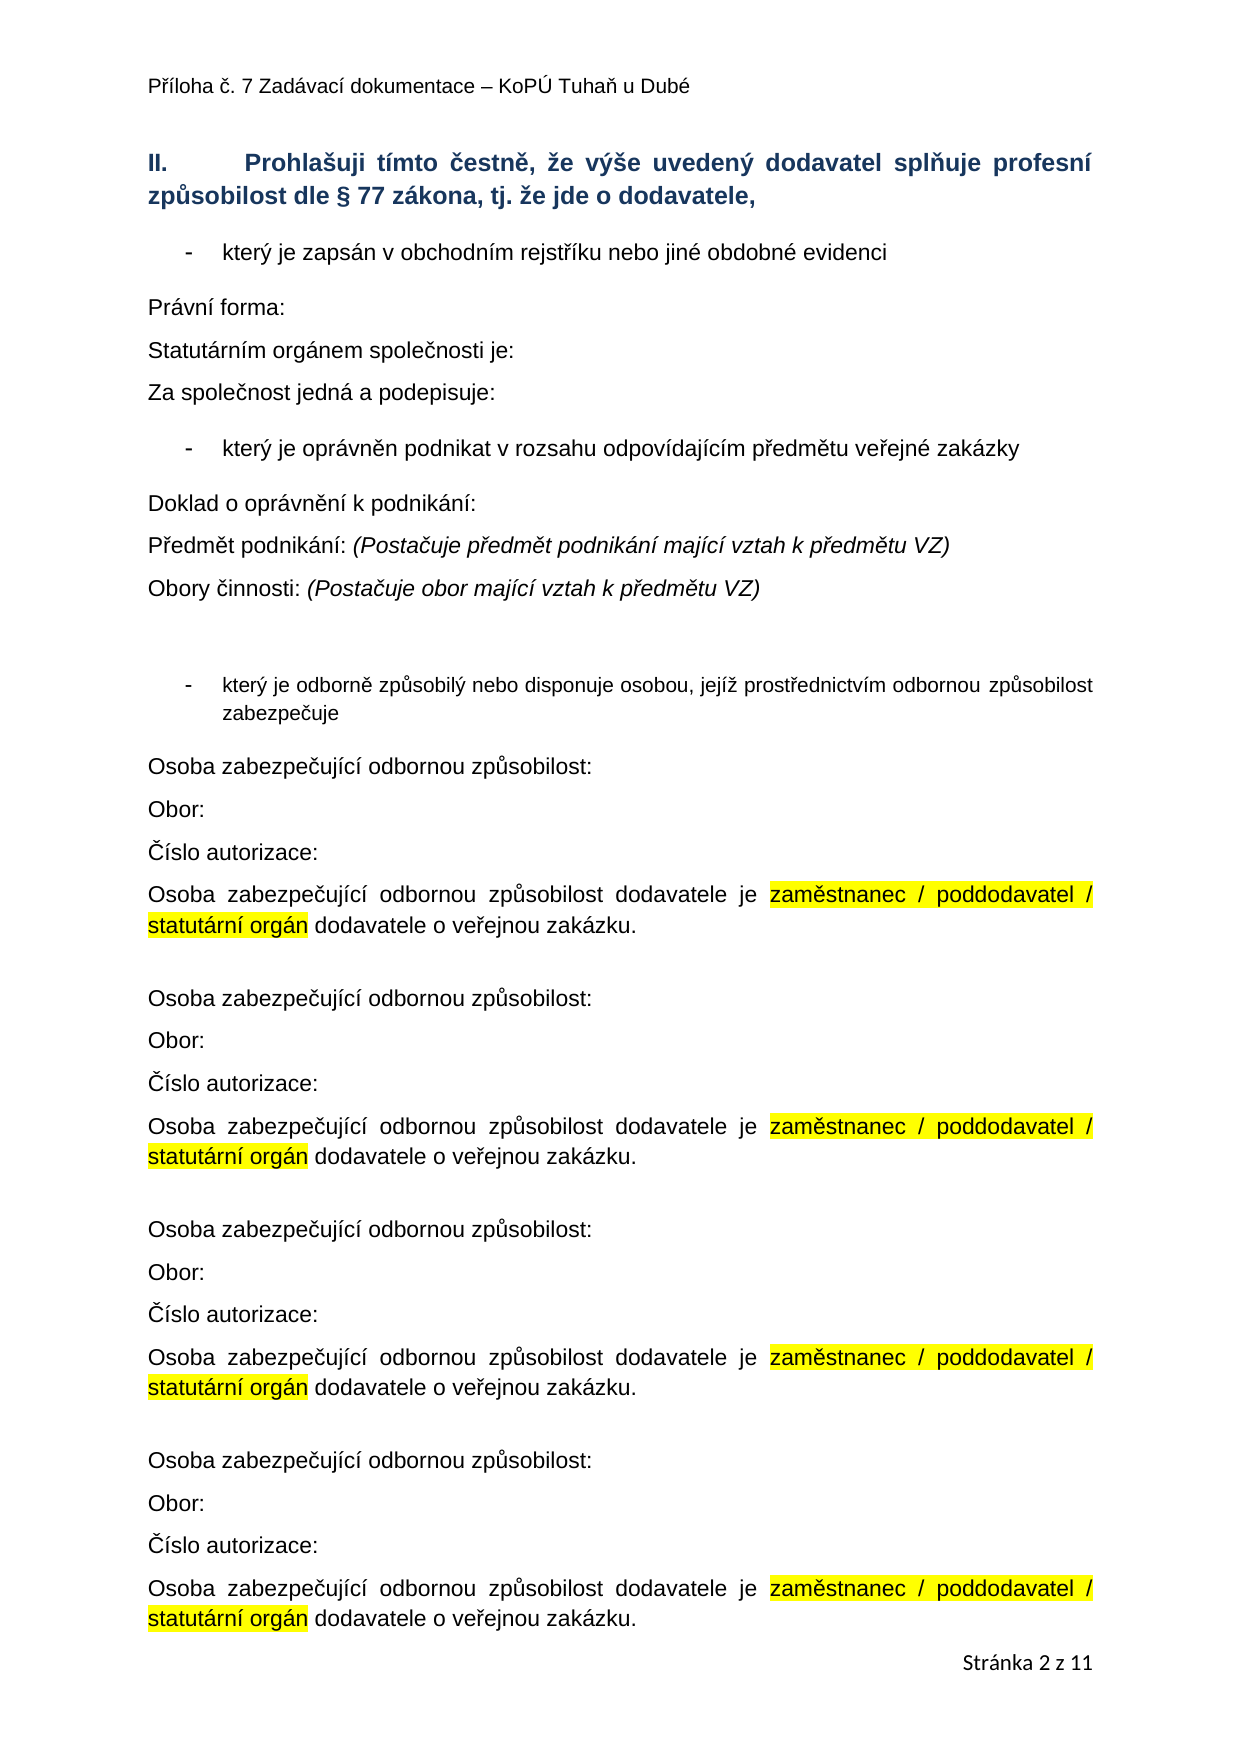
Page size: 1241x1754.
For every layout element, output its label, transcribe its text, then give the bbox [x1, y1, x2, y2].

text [148, 1575, 1093, 1632]
text Obor: [148, 796, 1093, 822]
text Číslo autorizace: [148, 839, 1093, 865]
text Za společnost jedná a podepisuje: [148, 379, 1093, 406]
text Číslo autorizace: [148, 1301, 1093, 1327]
text Obor: [148, 1490, 1093, 1516]
text Osoba zabezpečující odbornou způsobilost dodavatele je zaměstnanec / poddodavatel / statutární orgán dodavatele o veřejnou zakázku. [148, 1113, 1093, 1169]
text který je zapsán v obchodním rejstříku nebo jiné obdobné evidenci [185, 239, 1093, 265]
text Osoba zabezpečující odbornou způsobilost: [148, 753, 1093, 779]
text Právní forma: [148, 294, 1093, 320]
text Osoba zabezpečující odbornou způsobilost: [148, 1216, 1093, 1242]
text Obor: [148, 1258, 1093, 1285]
text Obor: [148, 1027, 1093, 1053]
text Osoba zabezpečující odbornou způsobilost dodavatele je zaměstnanec / poddodavatel / statutární orgán dodavatele o veřejnou zakázku. [148, 1344, 1093, 1400]
list který je odborně způsobilý nebo disponuje osobou, jejíž prostřednictvím odbornou způsobilost zabezpečuje [185, 673, 1093, 725]
text Osoba zabezpečující odbornou způsobilost: [148, 984, 1093, 1011]
text Číslo autorizace: [148, 1532, 1093, 1559]
text Osoba zabezpečující odbornou způsobilost dodavatele je zaměstnanec / poddodavatel / statutární orgán dodavatele o veřejnou zakázku. [148, 881, 1093, 938]
text Doklad o oprávnění k podnikání: [148, 490, 1093, 516]
text Předmět podnikání: (Postačuje předmět podnikání mající vztah k předmětu VZ) [148, 532, 1093, 559]
text Osoba zabezpečující odbornou způsobilost: [148, 1447, 1093, 1473]
text Číslo autorizace: [148, 1070, 1093, 1096]
text Obory činnosti: (Postačuje obor mající vztah k předmětu VZ) [148, 575, 1093, 602]
text Statutárním orgánem společnosti je: [148, 337, 1093, 363]
text který je oprávněn podnikat v rozsahu odpovídajícím předmětu veřejné zakázky [185, 434, 1093, 461]
subtitle Prohlašuji tímto čestně, že výše uvedený dodavatel splňuje profesní způsobilost dle § 77 zákona, tj. že jde o dodavatele, [148, 148, 1093, 209]
